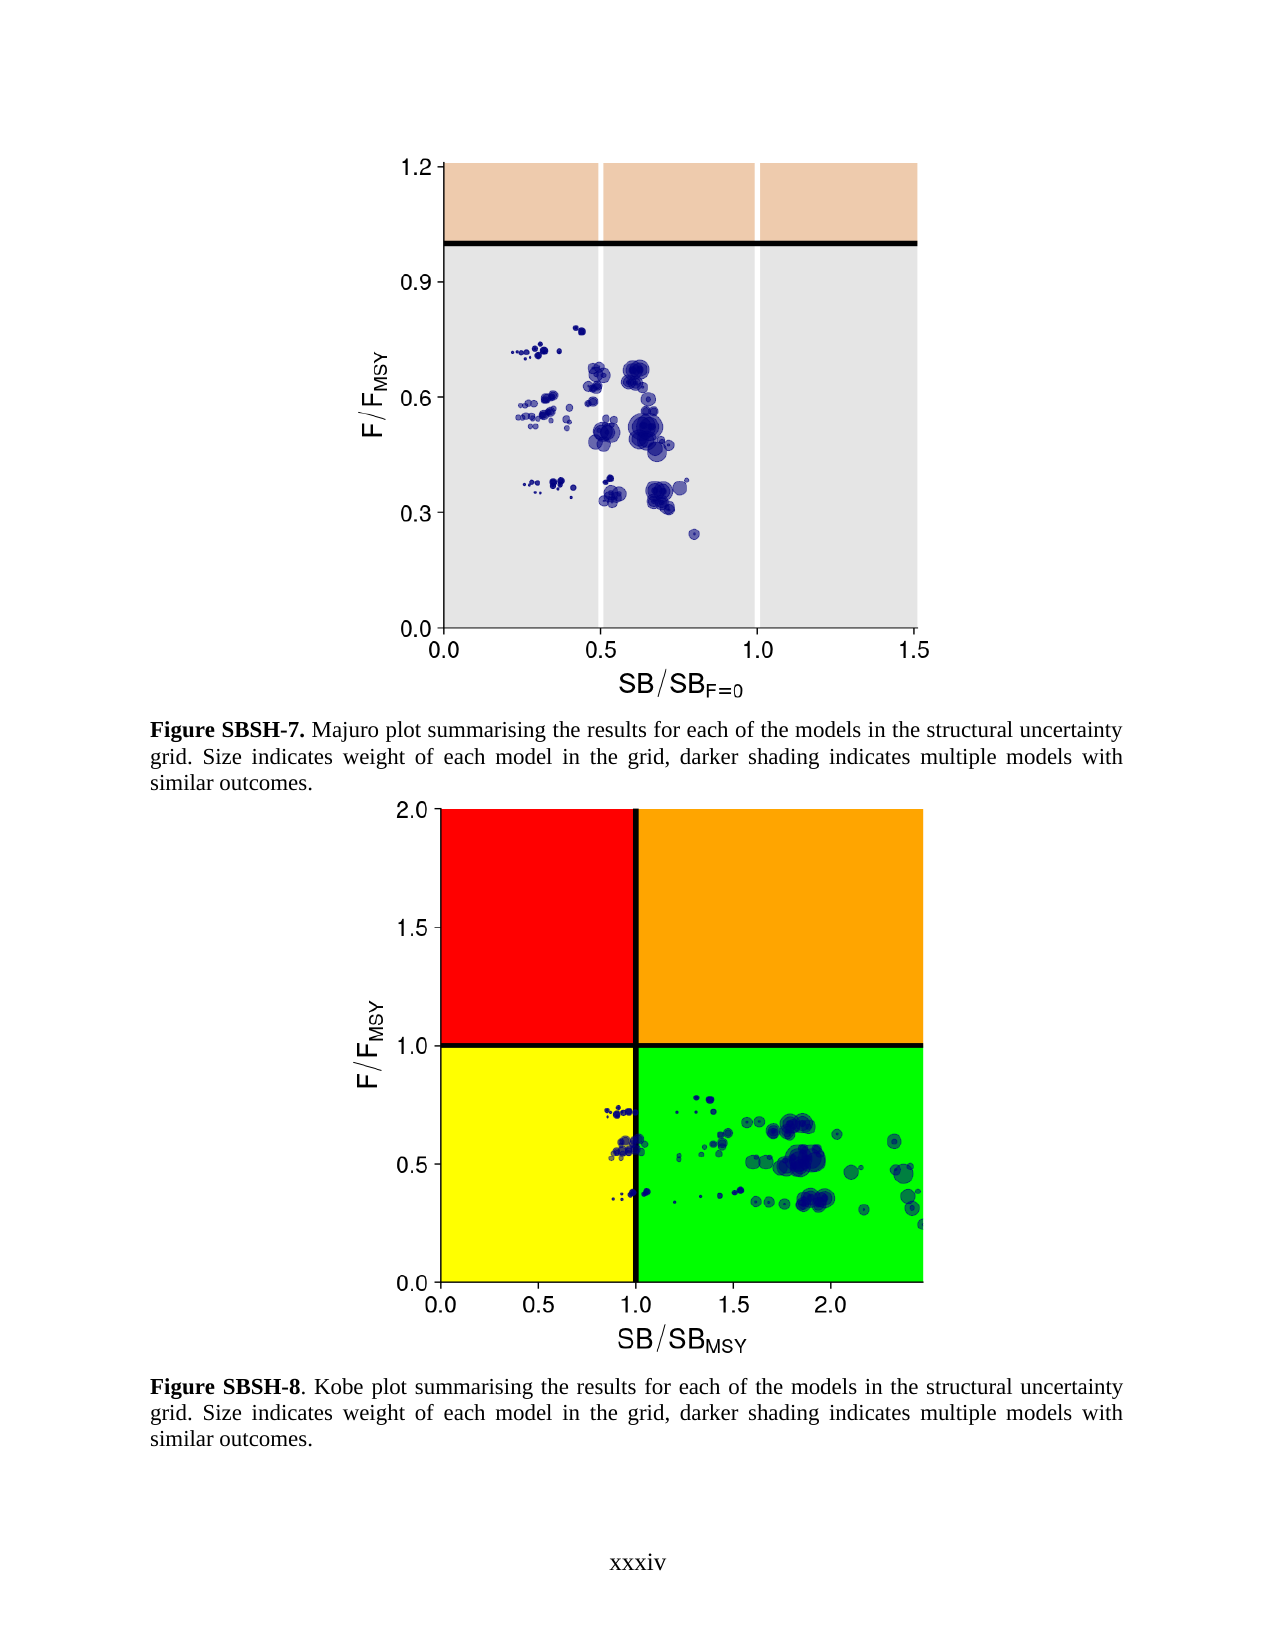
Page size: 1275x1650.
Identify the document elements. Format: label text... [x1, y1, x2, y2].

text Figure SBSH-7. Majuro plot summarising the results for each of the models in the structural uncertainty grid. Size indicates weight of each model in the grid, darker shading indicates multiple models with similar outcomes. [150, 716, 1125, 795]
picture [345, 150, 930, 717]
text Figure SBSH-8. Kobe plot summarising the results for each of the models in the structural uncertainty grid. Size indicates weight of each model in the grid, darker shading indicates multiple models with similar outcomes. [150, 1373, 1125, 1452]
picture [340, 795, 935, 1373]
